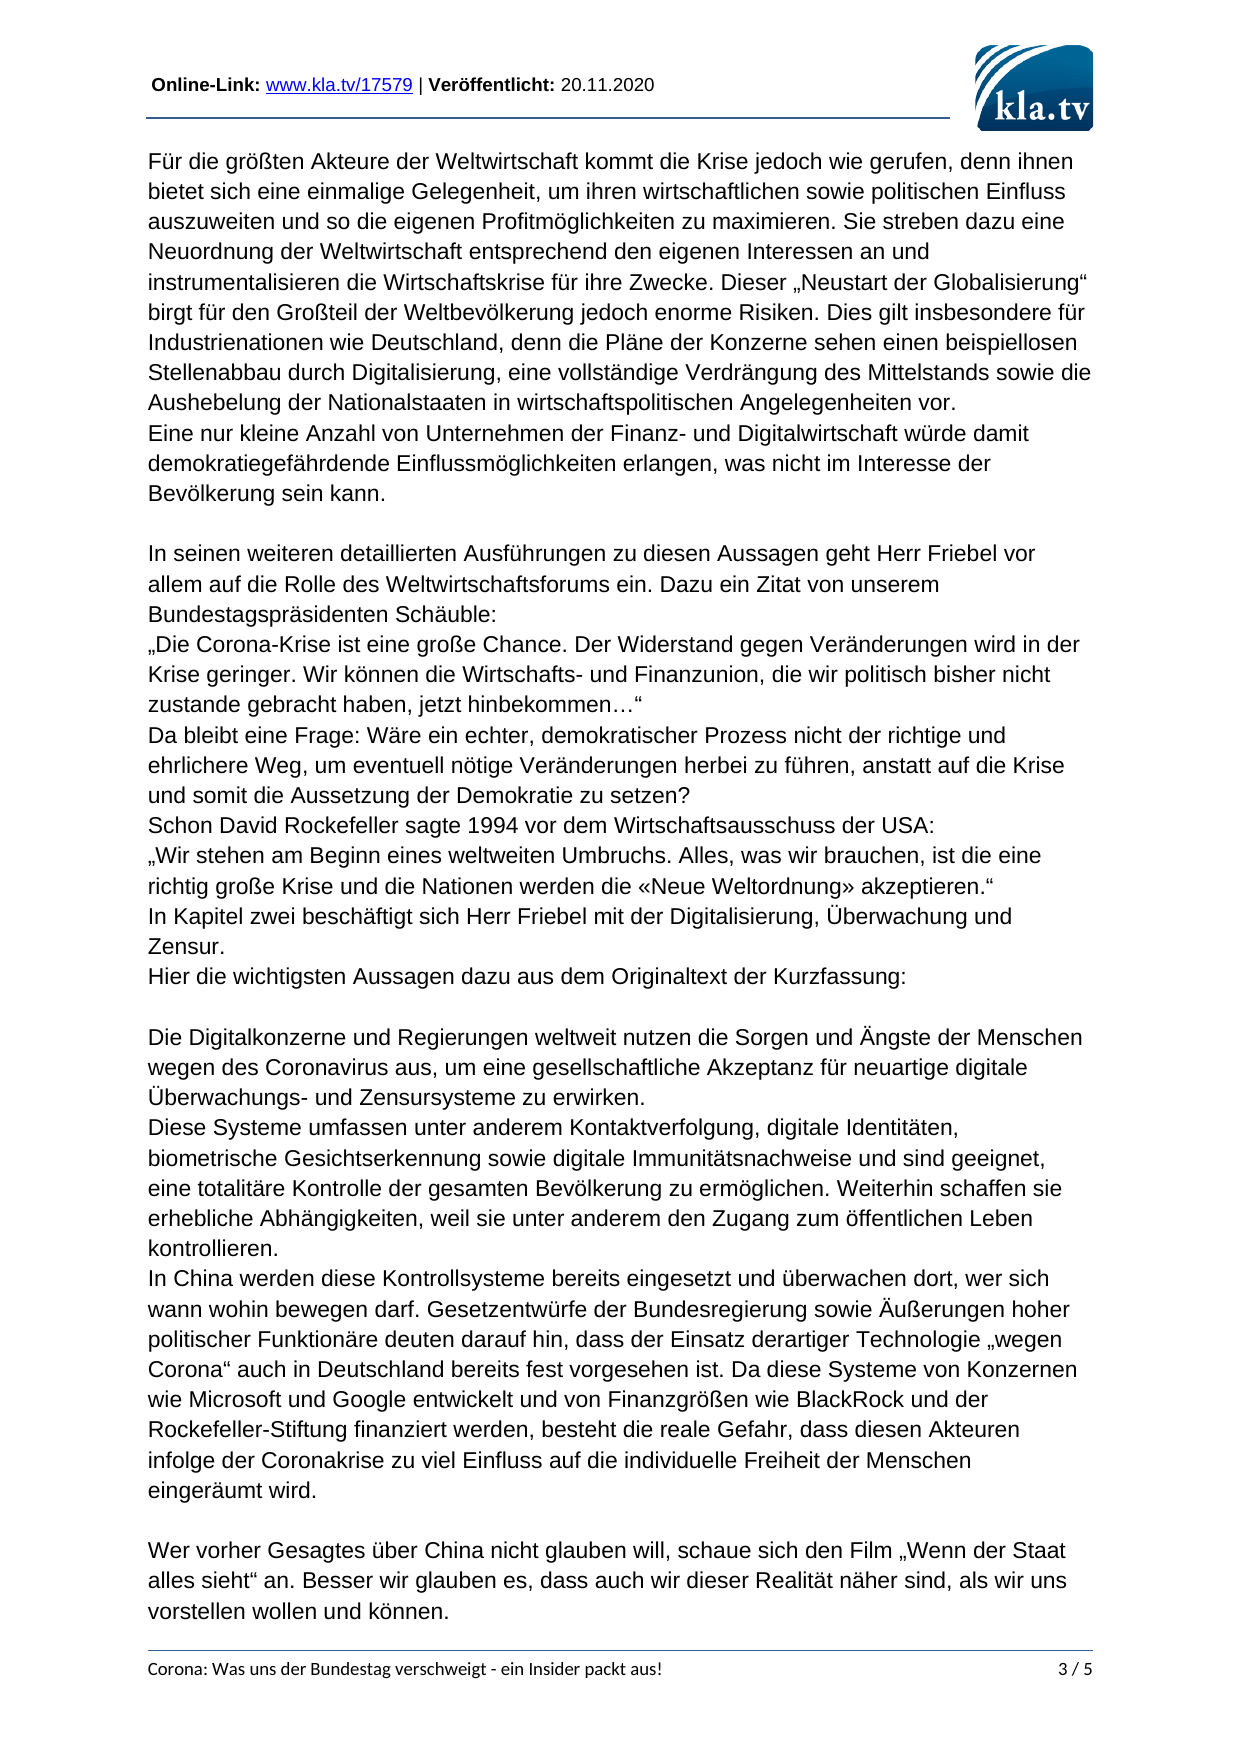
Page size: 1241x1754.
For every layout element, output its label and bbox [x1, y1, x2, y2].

text [148, 148, 1093, 1624]
